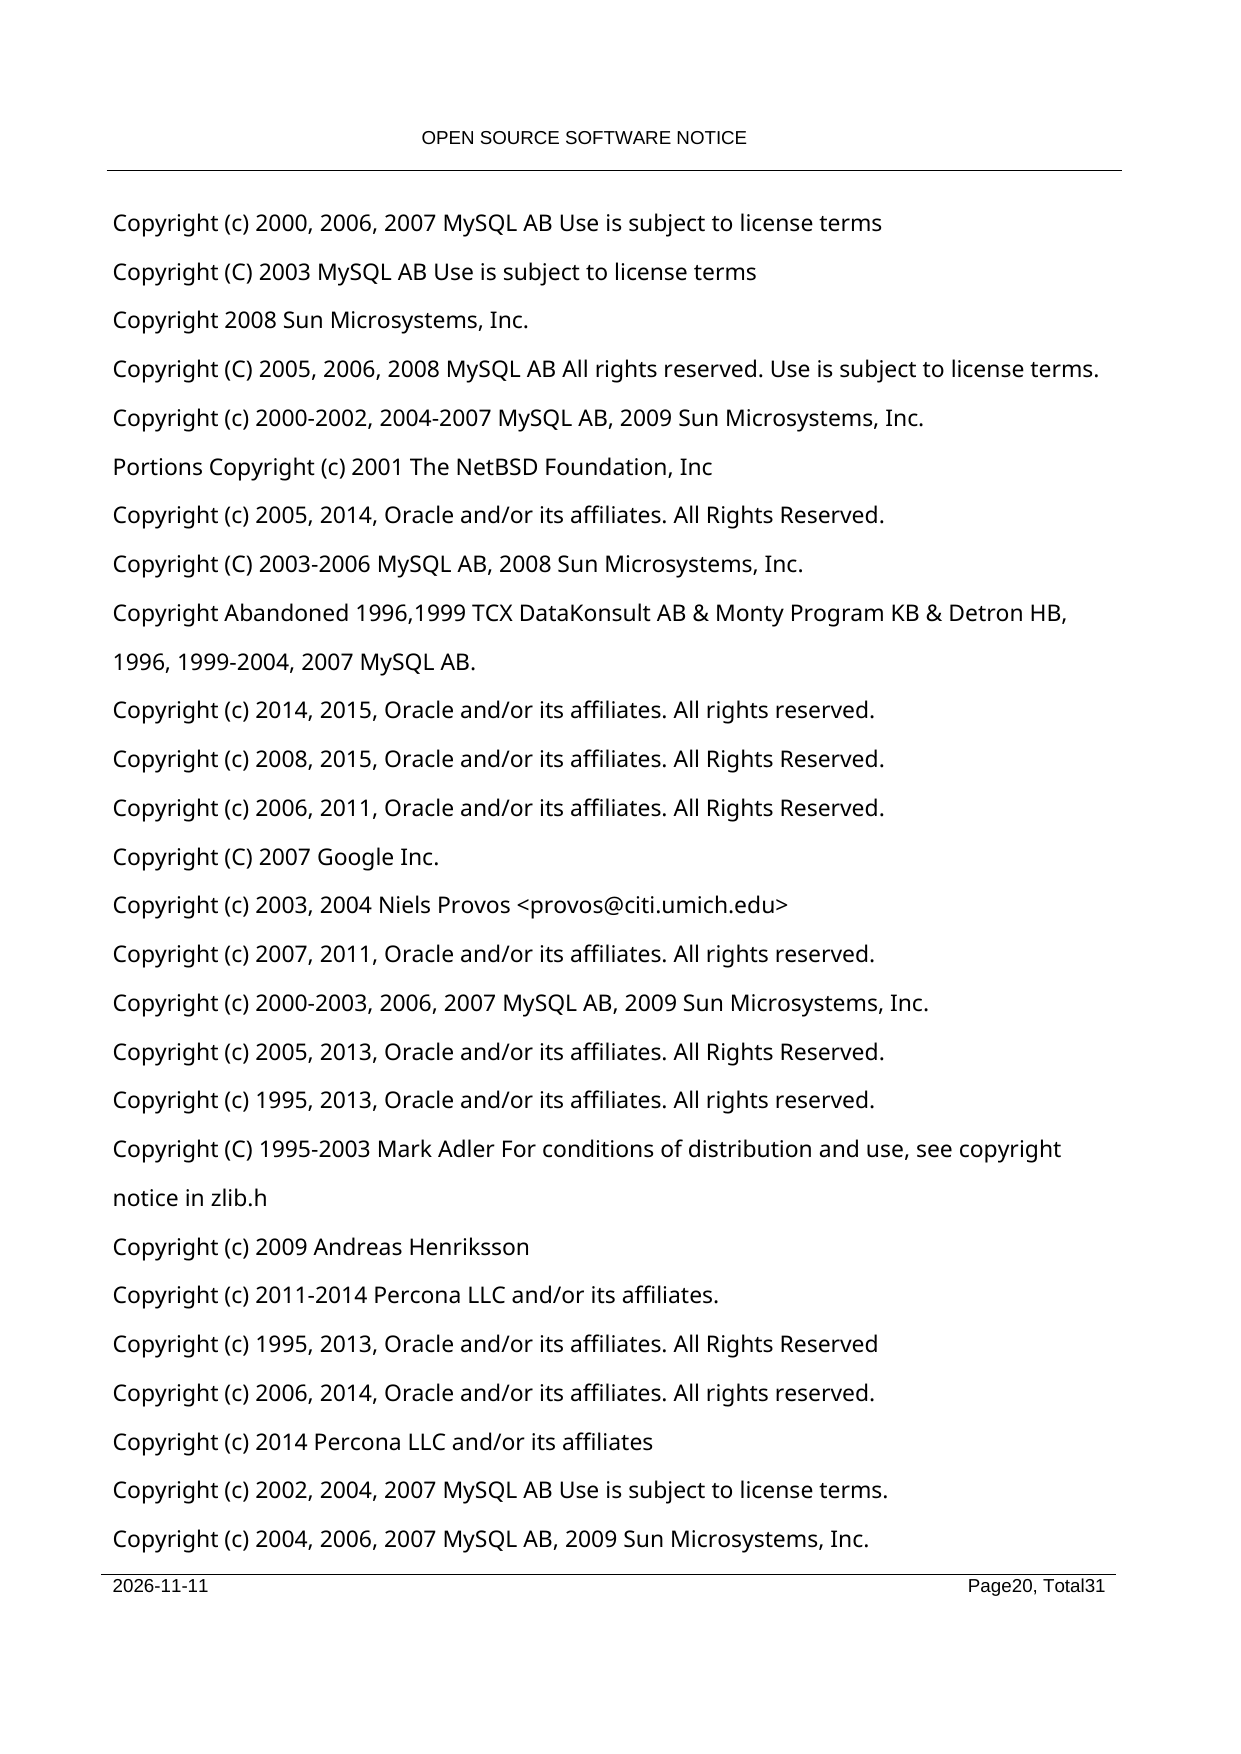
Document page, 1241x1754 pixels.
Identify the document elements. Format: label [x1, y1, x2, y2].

text [112, 206, 1128, 1555]
